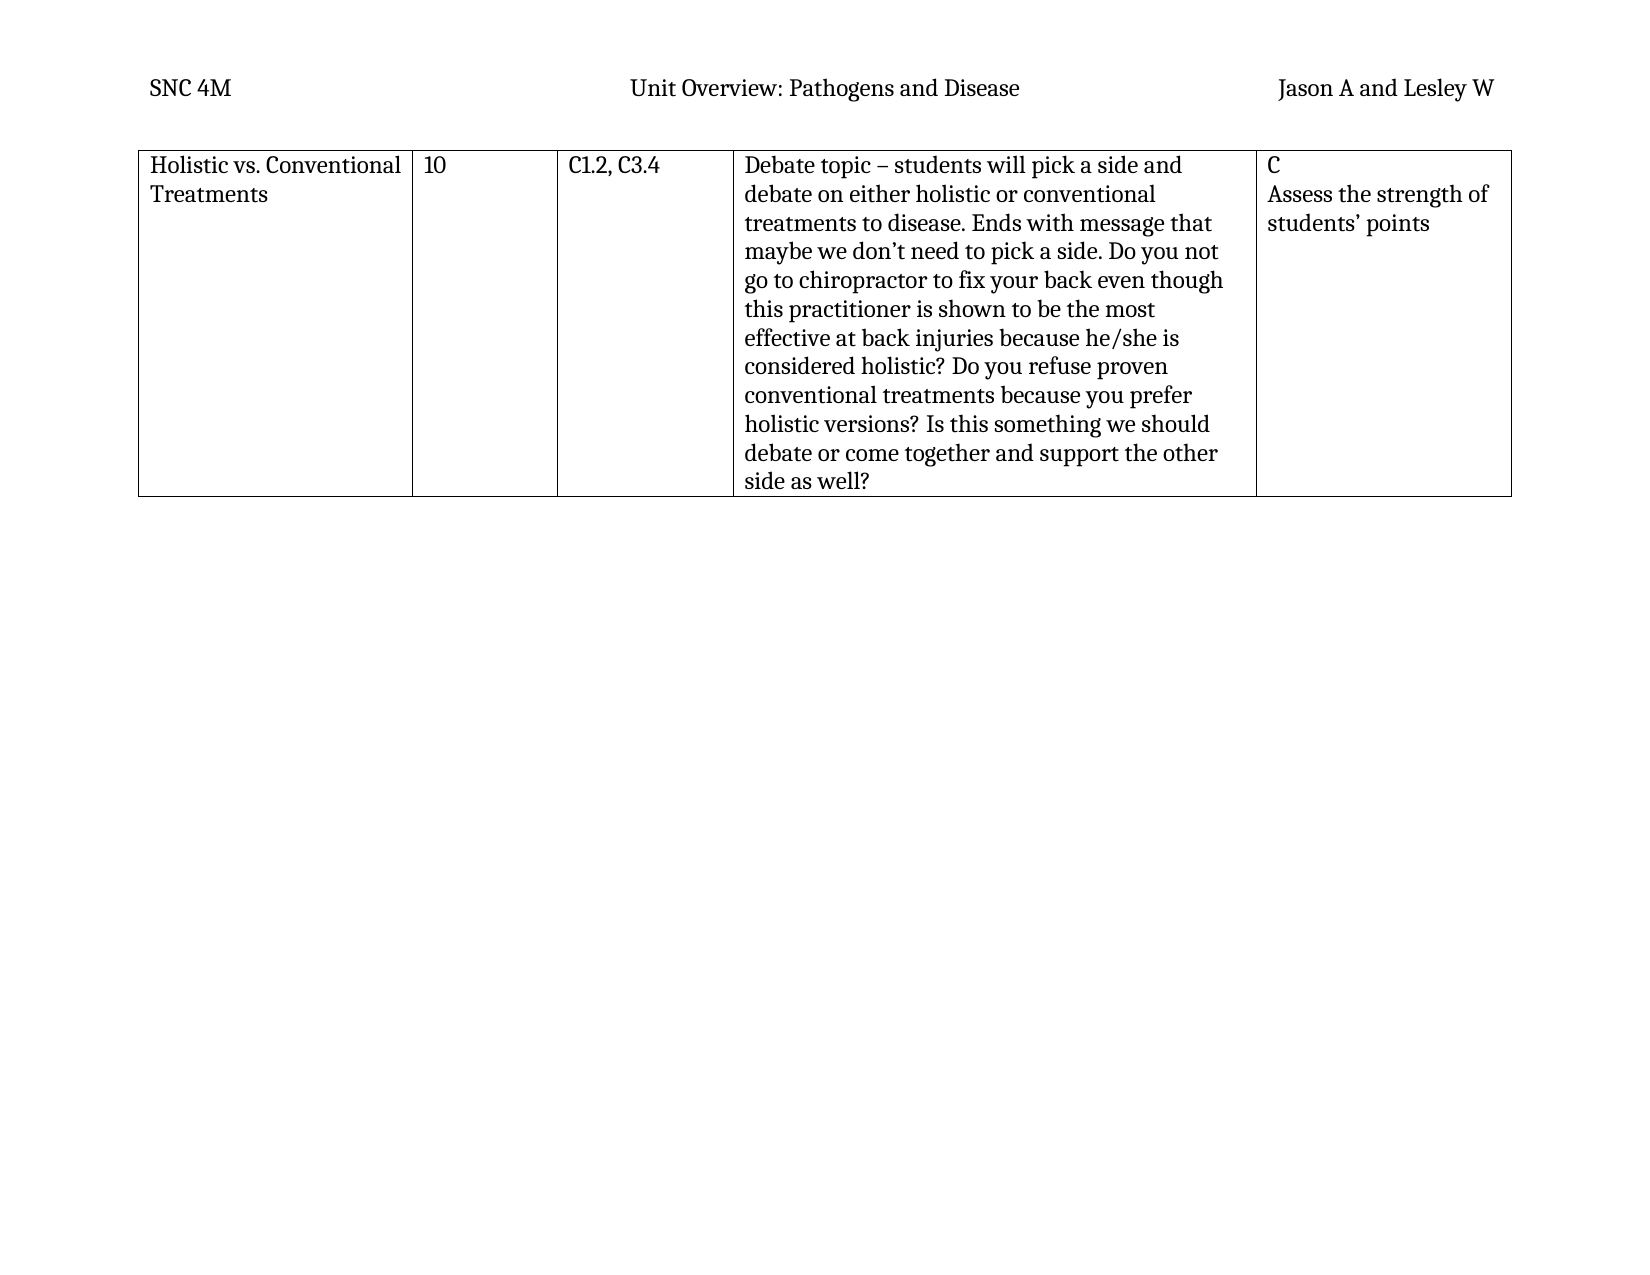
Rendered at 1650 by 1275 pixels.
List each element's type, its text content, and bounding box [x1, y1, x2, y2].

table_cell 10 [413, 151, 557, 496]
table_cell Holistic vs. Conventional Treatments [139, 151, 412, 496]
table_cell Debate topic – students will pick a side and debate on either holistic or conventional treatments to disease. Ends with message that maybe we don’t need to pick a side. Do you not go to chiropractor to fix your back even though this practitioner is shown to be the most effective at back injuries because he/she is considered holistic? Do you refuse proven conventional treatments because you prefer holistic versions? Is this something we should debate or come together and support the other side as well? [734, 151, 1256, 496]
table_cell C1.2, C3.4 [558, 151, 733, 496]
table_cell C Assess the strength of students’ points [1257, 151, 1511, 496]
